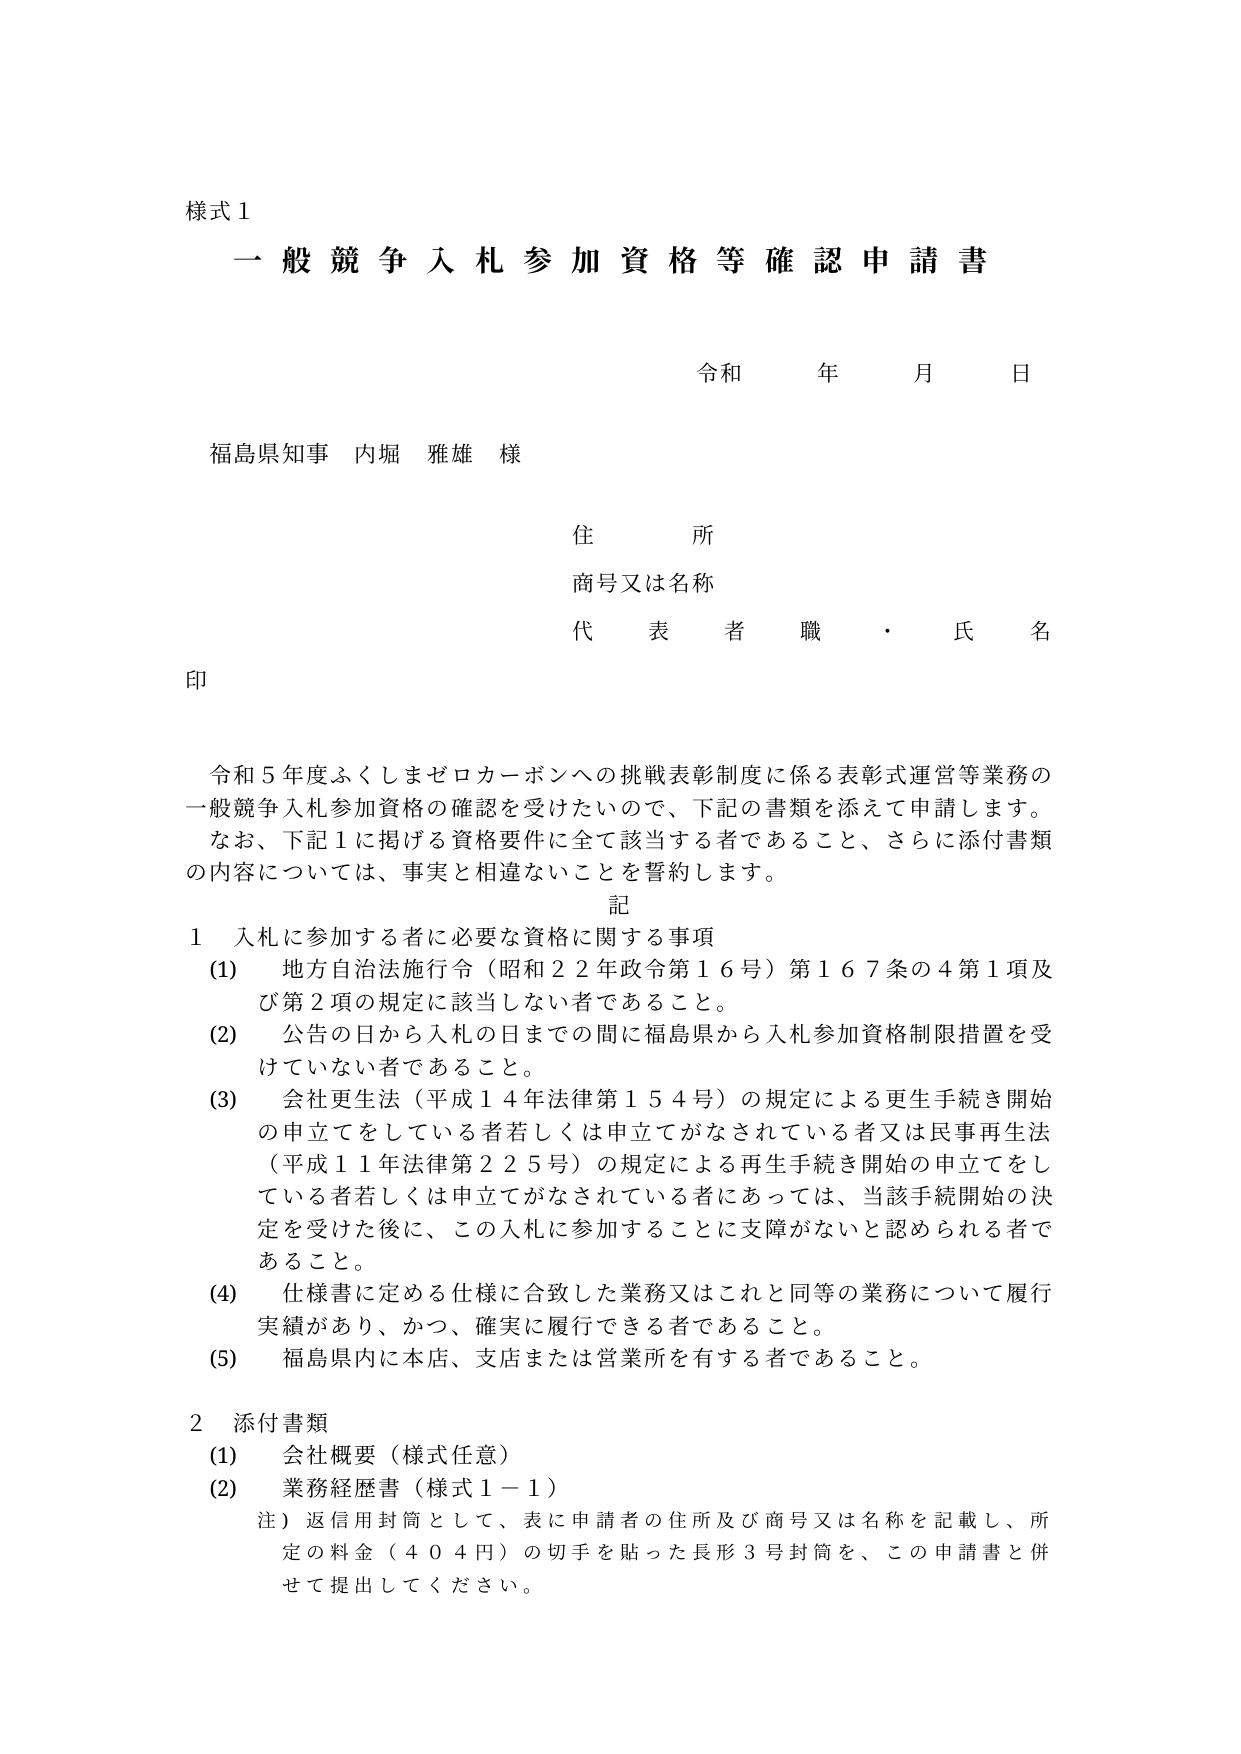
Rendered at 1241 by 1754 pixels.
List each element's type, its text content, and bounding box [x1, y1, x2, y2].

text 福島県知事 内堀 雅雄 様 [185, 421, 1055, 485]
text なお、下記１に掲げる資格要件に全て該当する者であること、さらに添付書類の内容については、事実と相違ないことを誓約します。 [185, 823, 1055, 887]
text (3) 会社更生法（平成１４年法律第１５４号）の規定による更生手続き開始の申立てをしている者若しくは申立てがなされている者又は民事再生法（平成１１年法律第２２５号）の規定による再生手続き開始の申立てをしている者若しくは申立てがなされている者にあっては、当該手続開始の決定を受けた後に、この入札に参加することに支障がないと認められる者であること。 [206, 1082, 1055, 1276]
text (4) 仕様書に定める仕様に合致した業務又はこれと同等の業務について履行実績があり、かつ、確実に履行できる者であること。 [206, 1276, 1055, 1341]
text 注) 返信用封筒として、表に申請者の住所及び商号又は名称を記載し、所定の料金（４０４円）の切手を貼った長形３号封筒を、この申請書と併せて提出してください。 [243, 1503, 1055, 1600]
text (2) 業務経歴書（様式１－１） [185, 1471, 1055, 1503]
text 令和５年度ふくしまゼロカーボンへの挑戦表彰制度に係る表彰式運営等業務の一般競争入札参加資格の確認を受けたいので、下記の書類を添えて申請します。 [185, 758, 1055, 823]
text ２ 添付書類 [185, 1406, 1055, 1438]
subtitle 記 [185, 887, 1055, 920]
text 住 所 [185, 518, 1055, 550]
text (1) 会社概要（様式任意） [185, 1438, 1055, 1471]
text (5) 福島県内に本店、支店または営業所を有する者であること。 [206, 1341, 1055, 1373]
text 商号又は名称 [185, 566, 1055, 598]
text (1) 地方自治法施行令（昭和２２年政令第１６号）第１６７条の４第１項及び第２項の規定に該当しない者であること。 [206, 952, 1055, 1017]
subtitle 一般競争入札参加資格等確認申請書 [185, 226, 1055, 291]
text 様式１ [185, 194, 1055, 226]
text (2) 公告の日から入札の日までの間に福島県から入札参加資格制限措置を受けていない者であること。 [206, 1017, 1055, 1082]
text 令和 年 月 日 [185, 356, 1034, 388]
text １ 入札に参加する者に必要な資格に関する事項 [185, 920, 1055, 952]
text 代表者職・氏名 印 [185, 614, 1055, 695]
